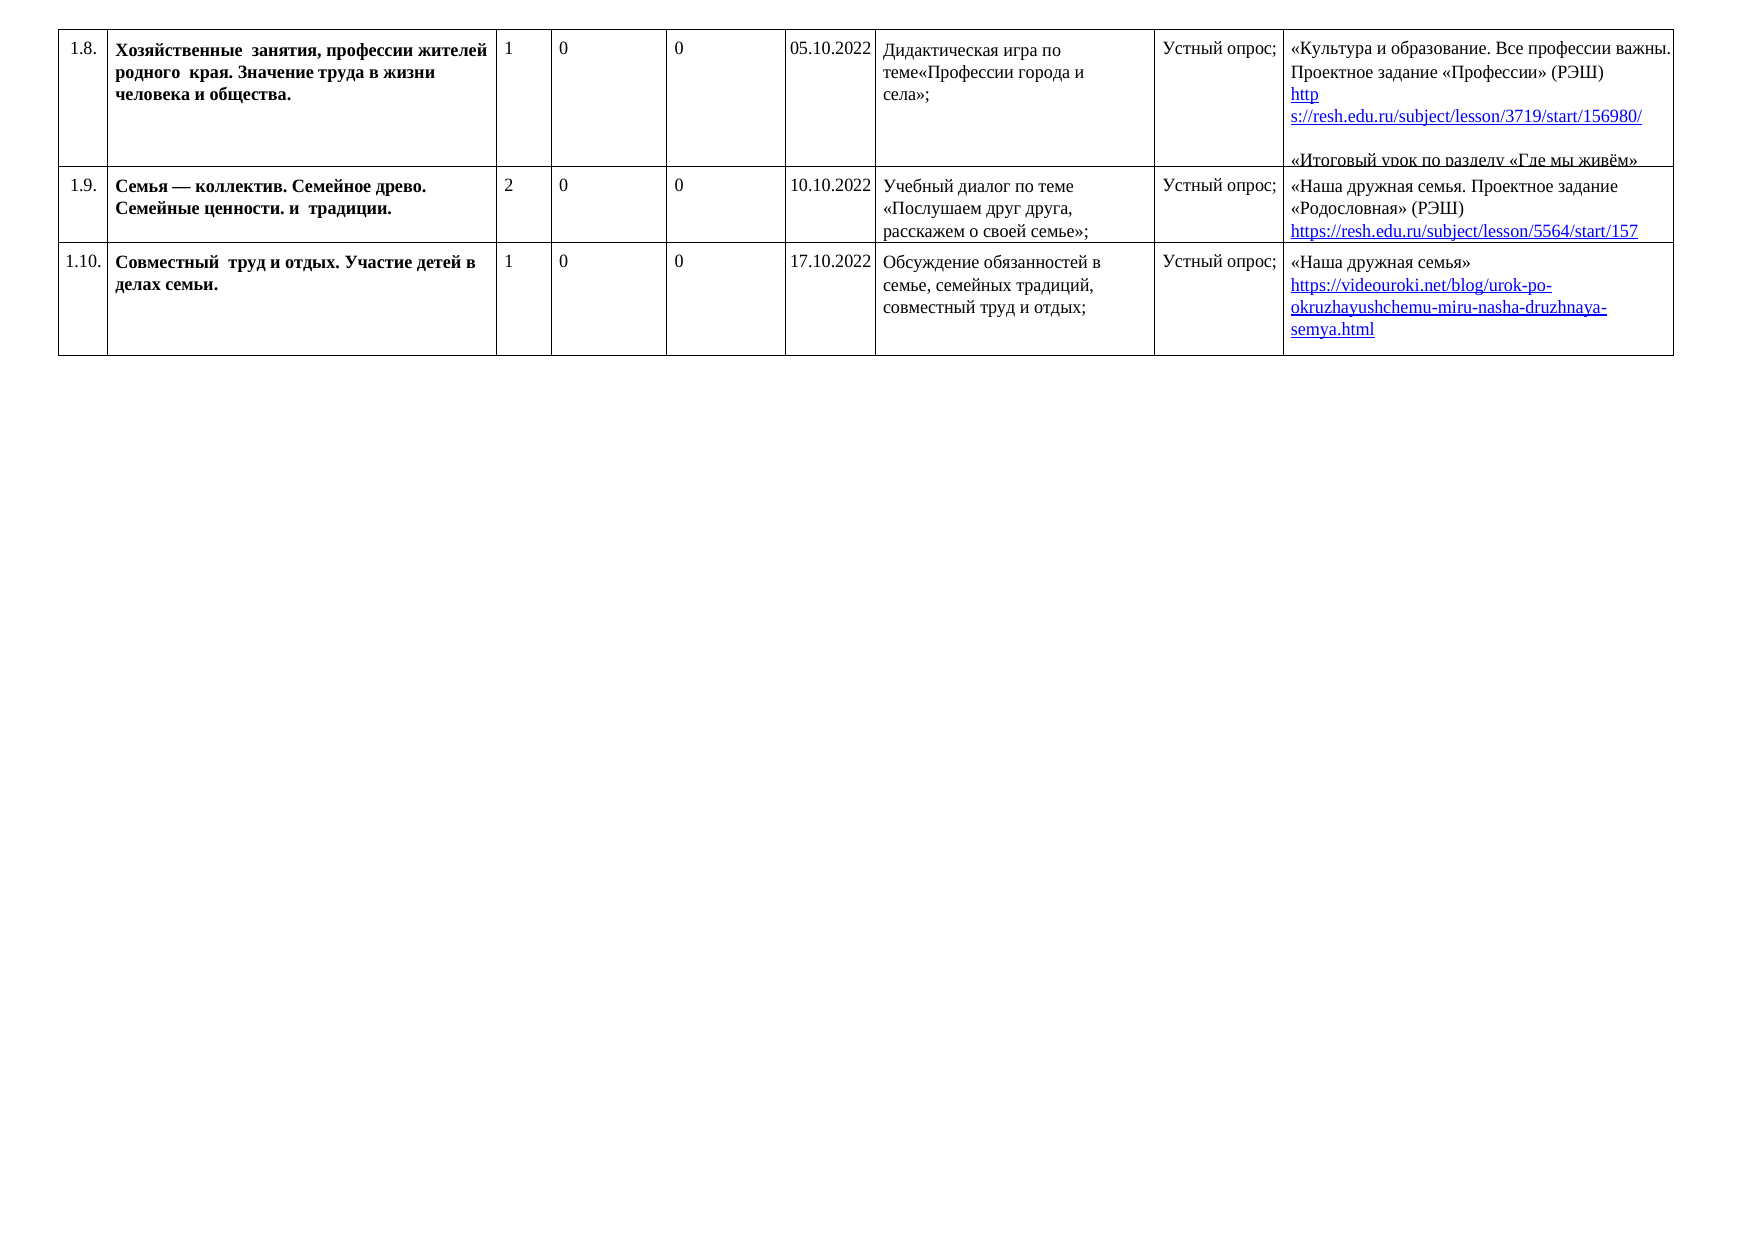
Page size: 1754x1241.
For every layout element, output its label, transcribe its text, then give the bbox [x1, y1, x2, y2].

table_cell 10.10.2022 [786, 167, 875, 242]
table_cell Дидактическая игра по теме«Профессии города и села»; [876, 30, 1154, 166]
table_cell 2 [497, 167, 551, 242]
table_cell 0 [552, 243, 666, 355]
table_cell Устный опрос; [1155, 30, 1283, 166]
table_cell 1 [497, 30, 551, 166]
table_cell 0 [667, 30, 785, 166]
table_cell Обсуждение обязанностей в семье, семейных традиций, совместный труд и отдых; [876, 243, 1154, 355]
table_cell 0 [552, 167, 666, 242]
table_cell Совместный труд и отдых. Участие детей в делах семьи. [108, 243, 496, 355]
table_cell Устный опрос; [1155, 243, 1283, 355]
table_cell «Наша дружная семья» https://videouroki.net/blog/urok-po-okruzhayushchemu-miru-nasha-druzhnaya-semya.html [1284, 243, 1673, 355]
table_cell Устный опрос; [1155, 167, 1283, 242]
table_cell 17.10.2022 [786, 243, 875, 355]
table_cell 1.9. [59, 167, 107, 242]
table_cell 1 [497, 243, 551, 355]
table_cell Хозяйственные занятия, профессии жителей родного края. Значение труда в жизни человека и общества. [108, 30, 496, 166]
table_cell Семья — коллектив. Семейное древо. Семейные ценности. и традиции. [108, 167, 496, 242]
table_cell 1.8. [59, 30, 107, 166]
table_cell 0 [667, 243, 785, 355]
table_cell 0 [552, 30, 666, 166]
table_cell 0 [667, 167, 785, 242]
table_cell 05.10.2022 [786, 30, 875, 166]
table_cell «Культура и образование. Все профессии важны. Проектное задание «Профессии» (РЭШ) https://resh.edu.ru/subject/lesson/3719/start/156980/ «Итоговый урок по разделу «Где мы живём» (РЭШ) https://resh.edu.ru/subject/lesson/4277/start/223522/ [1284, 30, 1673, 166]
table_cell Учебный диалог по теме «Послушаем друг друга, расскажем о своей семье»; [876, 167, 1154, 242]
table_cell «Наша дружная семья. Проектное задание «Родословная» (РЭШ) https://resh.edu.ru/subject/lesson/5564/start/157 330/ [1284, 167, 1673, 242]
table_cell 1.10. [59, 243, 107, 355]
